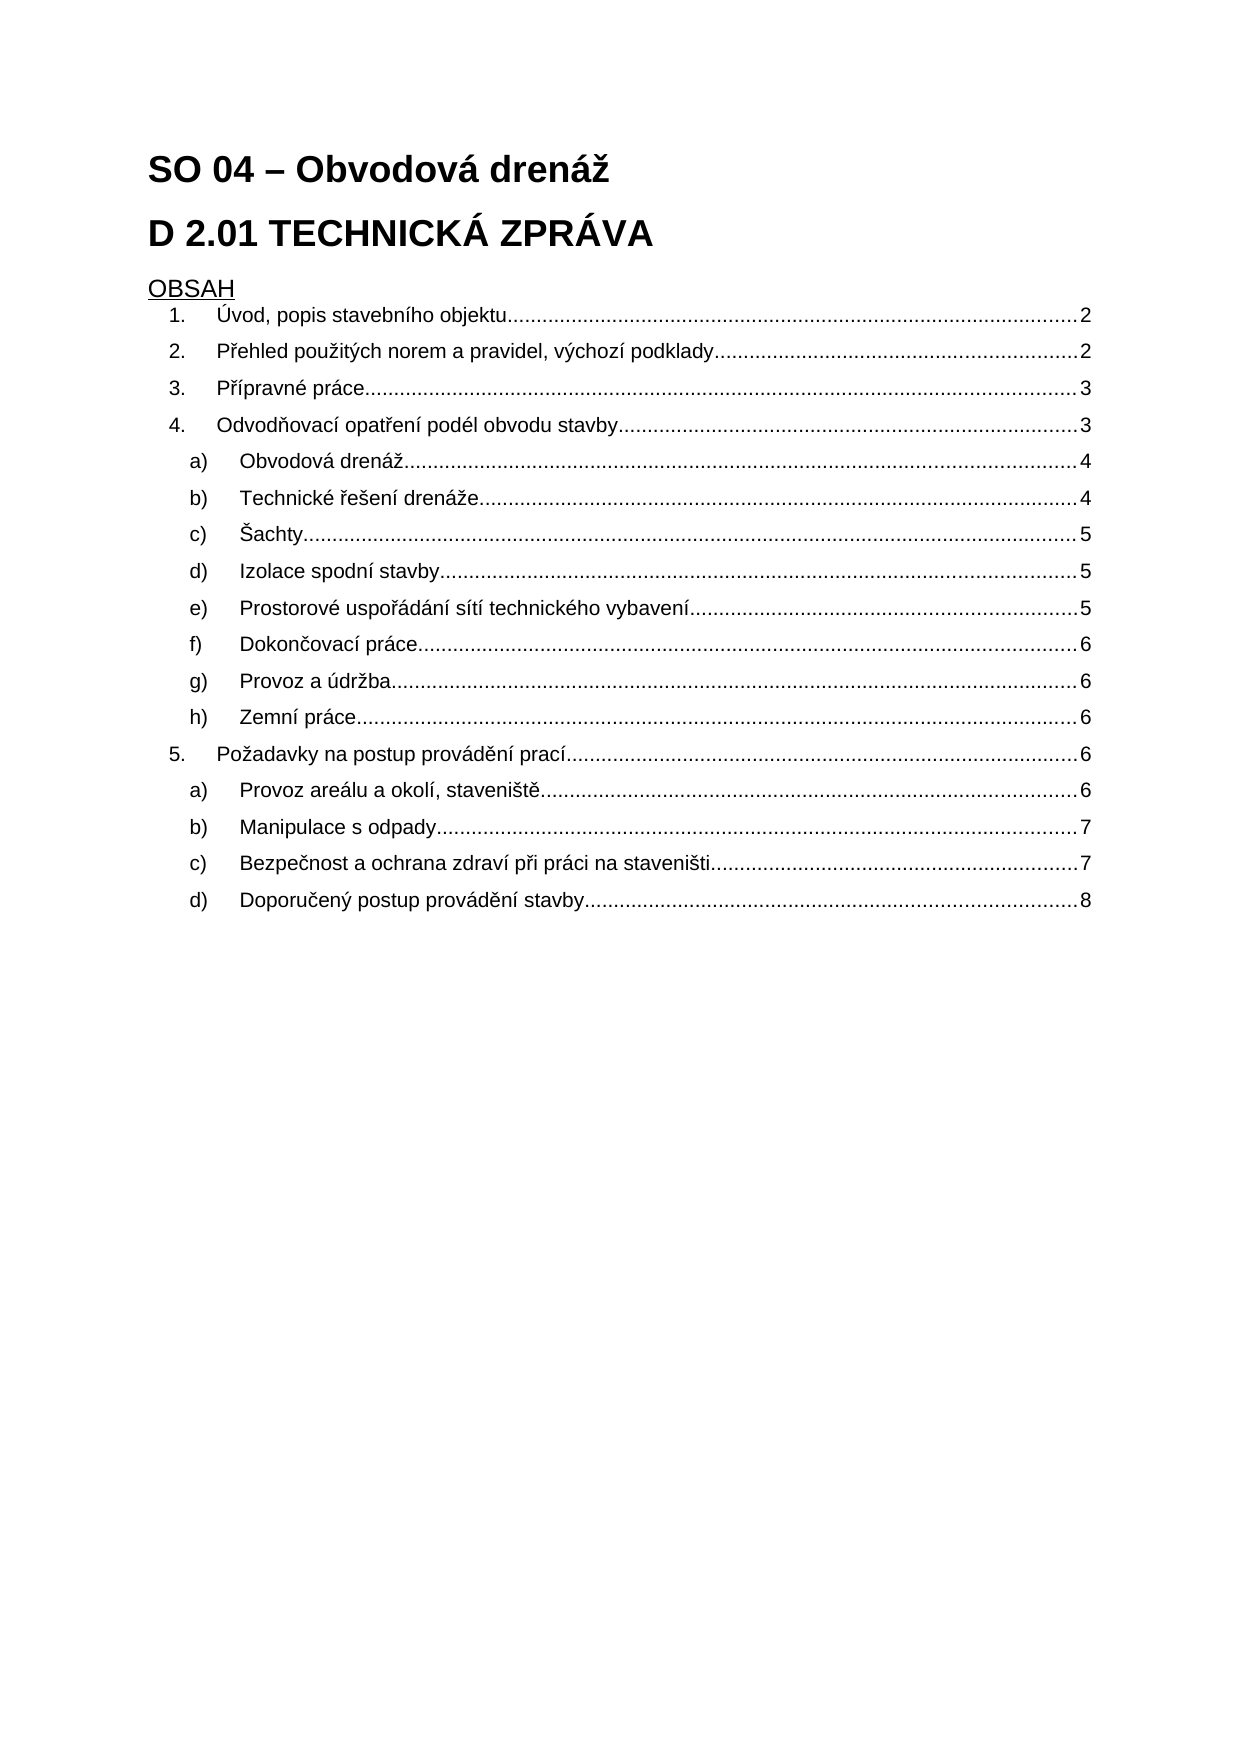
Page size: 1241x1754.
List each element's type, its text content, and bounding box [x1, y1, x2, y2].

text SO 04 – Obvodová drenáž [148, 148, 1093, 191]
text D 2.01 TECHNICKÁ ZPRÁVA [148, 211, 1093, 254]
